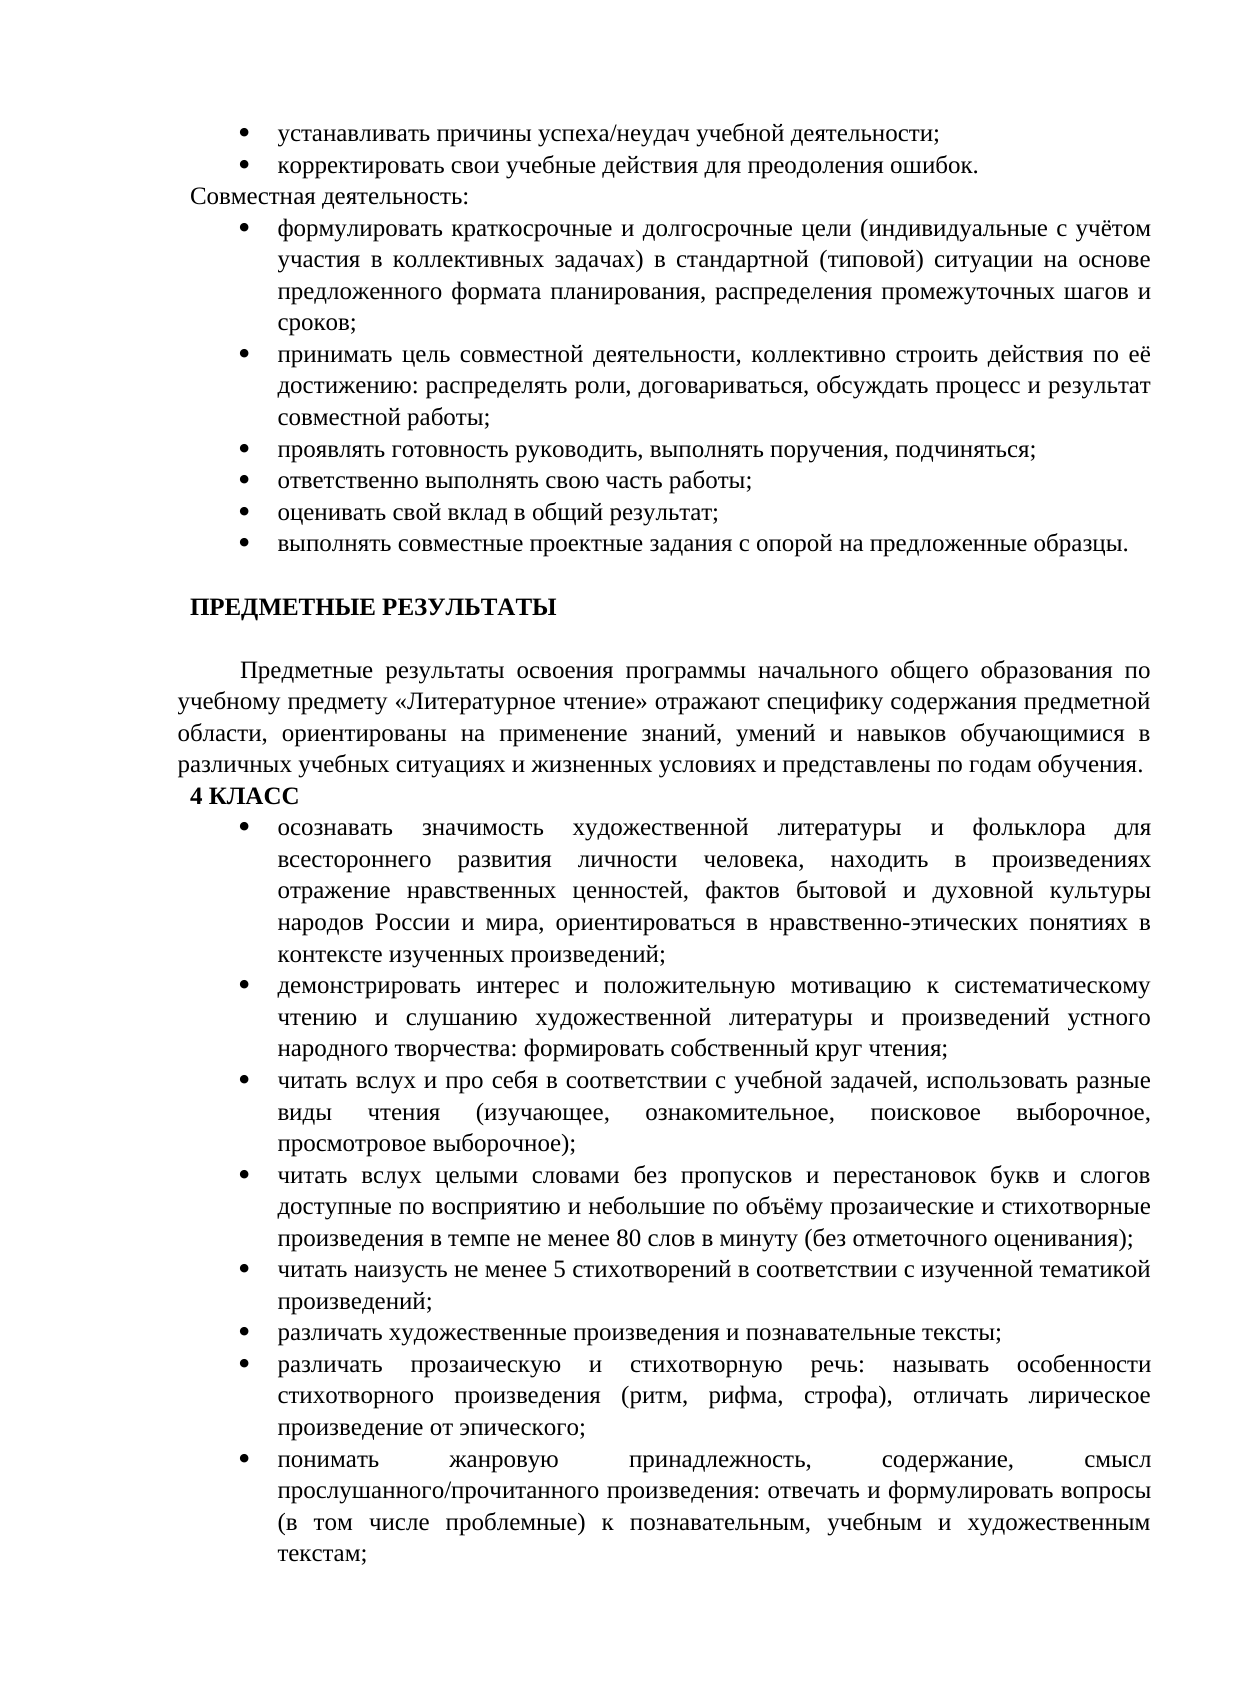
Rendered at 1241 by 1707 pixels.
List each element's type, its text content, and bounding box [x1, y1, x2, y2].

list выполнять совместные проектные задания с опорой на предложенные образцы. [240, 528, 1152, 557]
list устанавливать причины успеха/неудач учебной деятельности; [240, 118, 1152, 147]
list оценивать свой вклад в общий результат; [240, 497, 1152, 526]
list понимать жанровую принадлежность, содержание, смысл прослушанного/прочитанного произведения: отвечать и формулировать вопросы (в том числе проблемные) к познавательным, учебным и художественным текстам; [240, 1444, 1152, 1567]
list читать вслух целыми словами без пропусков и перестановок букв и слогов доступные по восприятию и небольшие по объёму прозаические и стихотворные произведения в темпе не менее 80 слов в минуту (без отметочного оценивания); [240, 1160, 1152, 1252]
list принимать цель совместной деятельности, коллективно строить действия по её достижению: распределять роли, договариваться, обсуждать процесс и результат совместной работы; [240, 339, 1152, 431]
list корректировать свои учебные действия для преодоления ошибок. [240, 150, 1152, 178]
list читать вслух и про себя в соответствии с учебной задачей, использовать разные виды чтения (изучающее, ознакомительное, поисковое выборочное, просмотровое выборочное); [240, 1065, 1152, 1157]
list различать художественные произведения и познавательные тексты; [240, 1317, 1152, 1346]
list проявлять готовность руководить, выполнять поручения, подчиняться; [240, 434, 1152, 462]
list осознавать значимость художественной литературы и фольклора для всестороннего развития личности человека, находить в произведениях отражение нравственных ценностей, фактов бытовой и духовной культуры народов России и мира, ориентироваться в нравственно-этических понятиях в контексте изученных произведений; [240, 812, 1152, 967]
text Совместная деятельность: [190, 181, 1152, 210]
list демонстрировать интерес и положительную мотивацию к систематическому чтению и слушанию художественной литературы и произведений устного народного творчества: формировать собственный круг чтения; [240, 970, 1152, 1062]
list различать прозаическую и стихотворную речь: называть особенности стихотворного произведения (ритм, рифма, строфа), отличать лирическое произведение от эпического; [240, 1349, 1152, 1441]
text 4 КЛАСС [190, 781, 1152, 810]
list ответственно выполнять свою часть работы; [240, 465, 1152, 494]
text ПРЕДМЕТНЫЕ РЕЗУЛЬТАТЫ [190, 592, 1152, 620]
list формулировать краткосрочные и долгосрочные цели (индивидуальные с учётом участия в коллективных задачах) в стандартной (типовой) ситуации на основе предложенного формата планирования, распределения промежуточных шагов и сроков; [240, 213, 1152, 336]
list читать наизусть не менее 5 стихотворений в соответствии с изученной тематикой произведений; [240, 1254, 1152, 1315]
text Предметные результаты освоения программы начального общего образования по учебному предмету «Литературное чтение» отражают специфику содержания предметной области, ориентированы на применение знаний, умений и навыков обучающимися в различных учебных ситуациях и жизненных условиях и представлены по годам обучения. [177, 655, 1152, 778]
